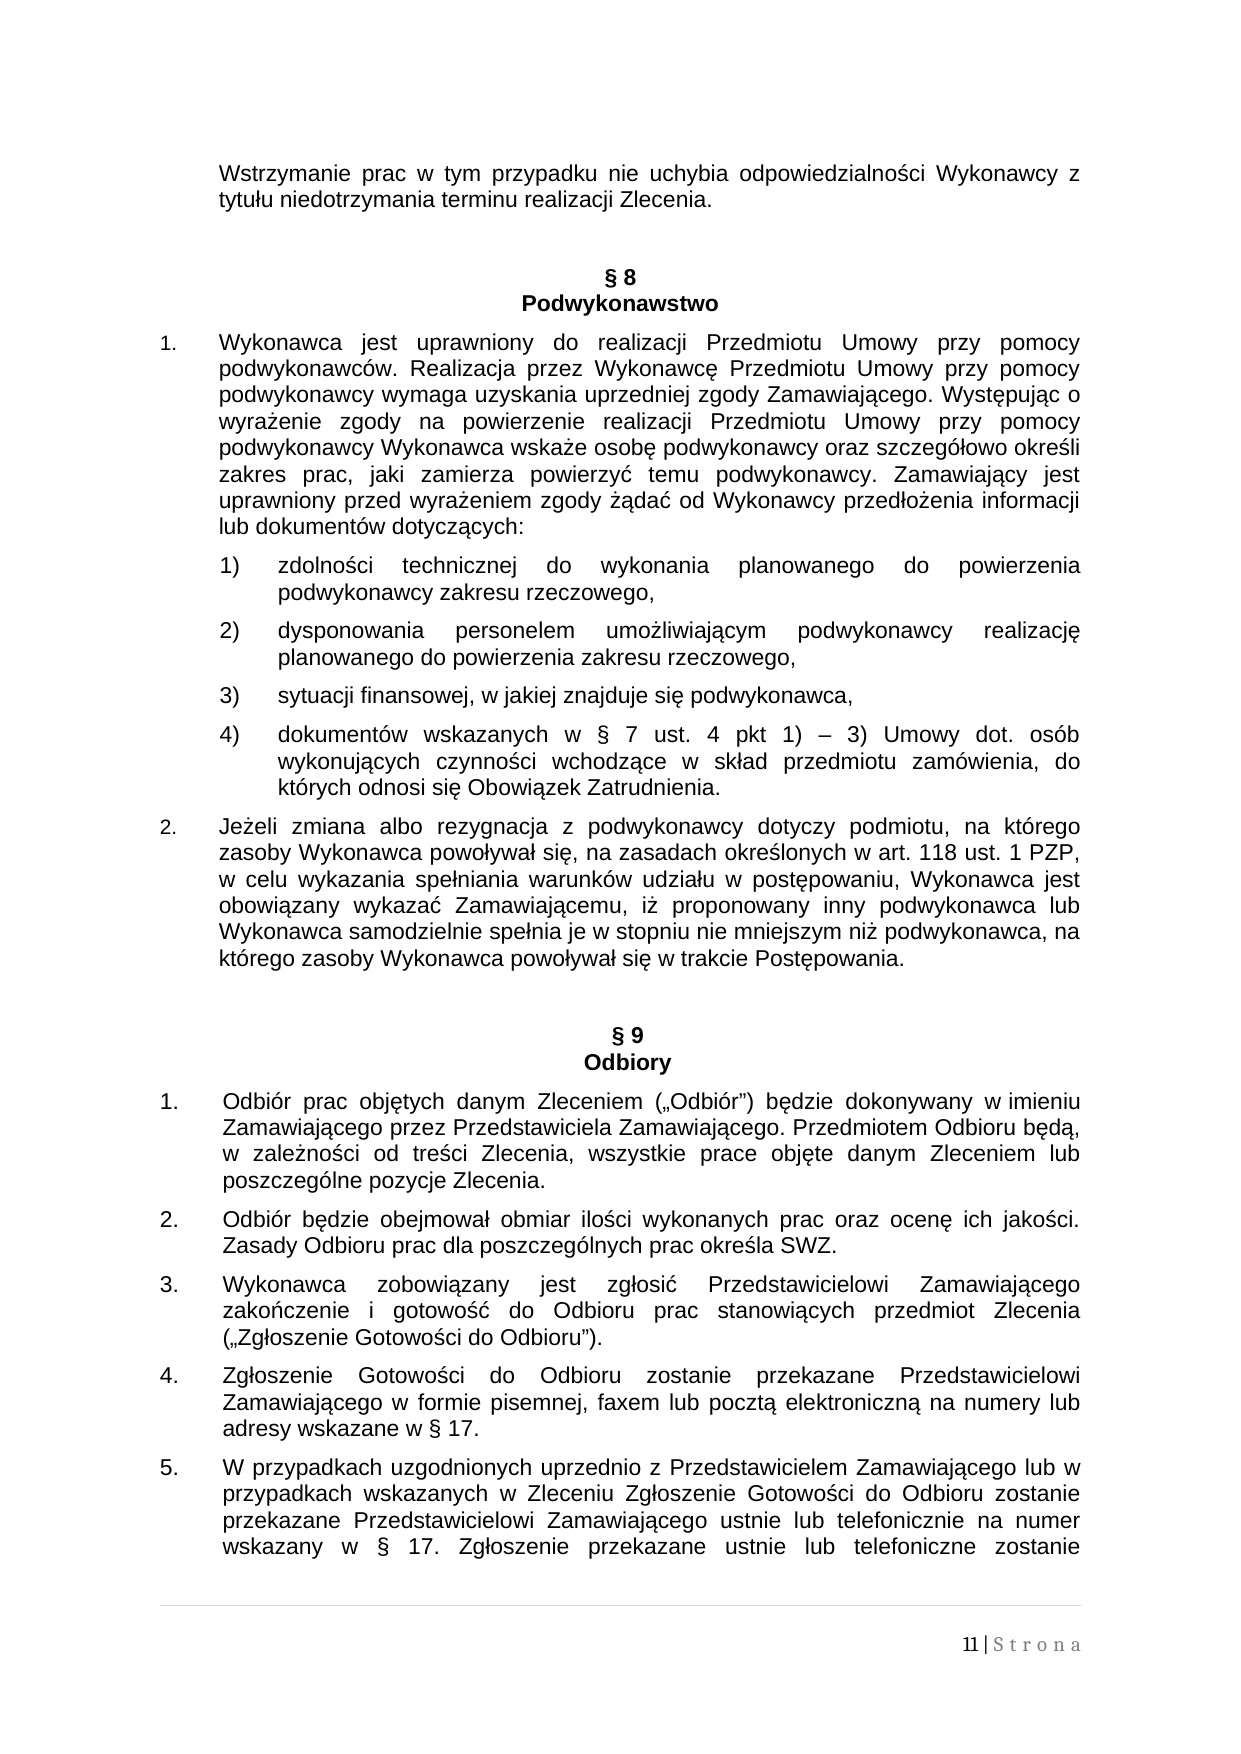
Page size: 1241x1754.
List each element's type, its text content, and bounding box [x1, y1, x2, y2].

text § 8 Podwykonawstwo [159, 263, 1081, 316]
text 4) dokumentów wskazanych w § 7 ust. 4 pkt 1) – 3) Umowy dot. osób wykonujących czynności wchodzące w skład przedmiotu zamówienia, do których odnosi się Obowiązek Zatrudnienia. [219, 721, 1081, 800]
text 2) dysponowania personelem umożliwiającym podwykonawcy realizację planowanego do powierzenia zakresu rzeczowego, [219, 617, 1081, 670]
list Odbiór będzie obejmował obmiar ilości wykonanych prac oraz ocenę ich jakości. Zasady Odbioru prac dla poszczególnych prac określa SWZ. [159, 1206, 1081, 1258]
text § 9 Odbiory [174, 1022, 1081, 1075]
list Odbiór prac objętych danym Zleceniem („Odbiór”) będzie dokonywany w imieniu Zamawiającego przez Przedstawiciela Zamawiającego. Przedmiotem Odbioru będą, w zależności od treści Zlecenia, wszystkie prace objęte danym Zleceniem lub poszczególne pozycje Zlecenia. [159, 1088, 1081, 1193]
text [159, 159, 1081, 212]
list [159, 1454, 1081, 1559]
list Zgłoszenie Gotowości do Odbioru zostanie przekazane Przedstawicielowi Zamawiającego w formie pisemnej, faxem lub pocztą elektroniczną na numery lub adresy wskazane w § 17. [159, 1362, 1081, 1441]
list Wykonawca zobowiązany jest zgłosić Przedstawicielowi Zamawiającego zakończenie i gotowość do Odbioru prac stanowiących przedmiot Zlecenia („Zgłoszenie Gotowości do Odbioru”). [159, 1271, 1081, 1350]
text 3) sytuacji finansowej, w jakiej znajduje się podwykonawca, [219, 682, 1081, 709]
list Wykonawca jest uprawniony do realizacji Przedmiotu Umowy przy pomocy podwykonawców. Realizacja przez Wykonawcę Przedmiotu Umowy przy pomocy podwykonawcy wymaga uzyskania uprzedniej zgody Zamawiającego. Występując o wyrażenie zgody na powierzenie realizacji Przedmiotu Umowy przy pomocy podwykonawcy Wykonawca wskaże osobę podwykonawcy oraz szczegółowo określi zakres prac, jaki zamierza powierzyć temu podwykonawcy. Zamawiający jest uprawniony przed wyrażeniem zgody żądać od Wykonawcy przedłożenia informacji lub dokumentów dotyczących: [159, 329, 1081, 539]
text 1) zdolności technicznej do wykonania planowanego do powierzenia podwykonawcy zakresu rzeczowego, [219, 552, 1081, 605]
list Jeżeli zmiana albo rezygnacja z podwykonawcy dotyczy podmiotu, na którego zasoby Wykonawca powoływał się, na zasadach określonych w art. 118 ust. 1 PZP, w celu wykazania spełniania warunków udziału w postępowaniu, Wykonawca jest obowiązany wykazać Zamawiającemu, iż proponowany inny podwykonawca lub Wykonawca samodzielnie spełnia je w stopniu nie mniejszym niż podwykonawca, na którego zasoby Wykonawca powoływał się w trakcie Postępowania. [159, 813, 1081, 971]
